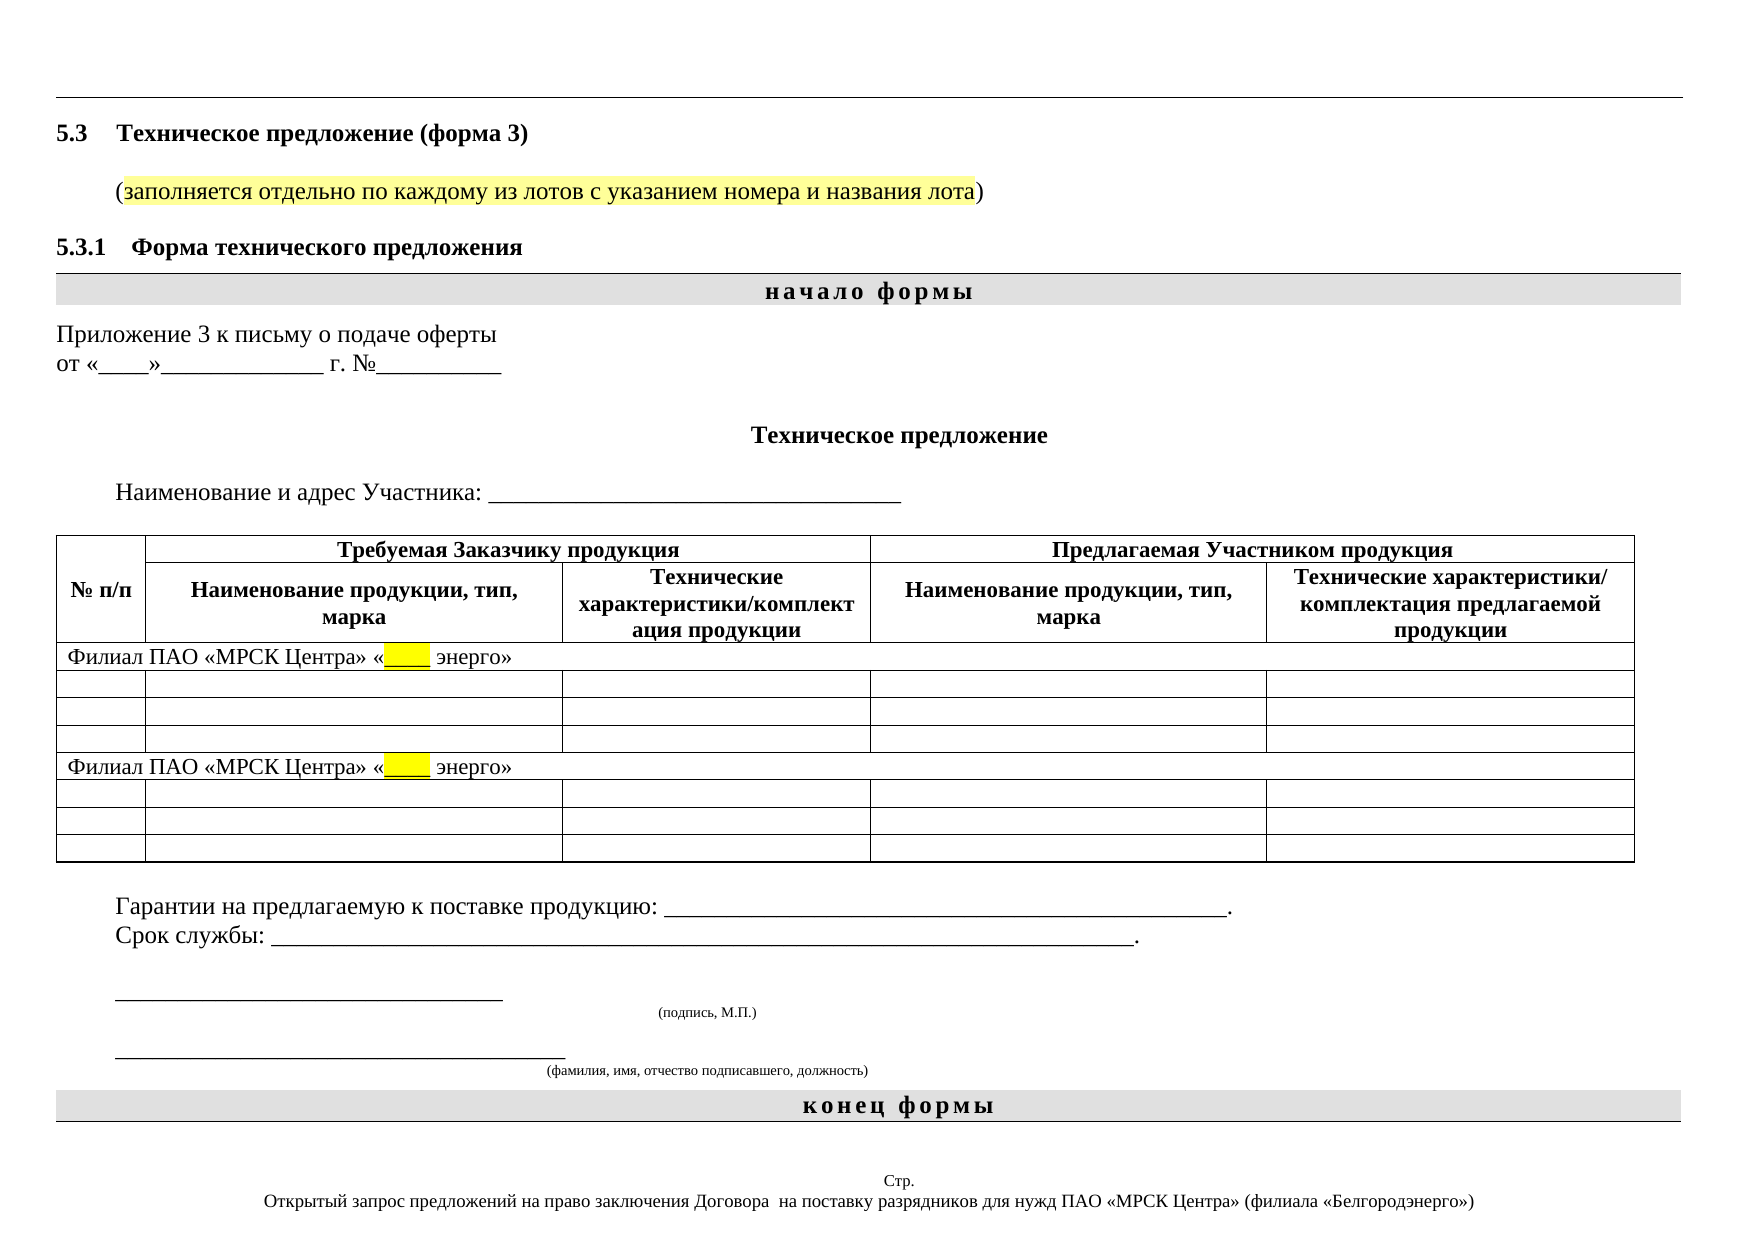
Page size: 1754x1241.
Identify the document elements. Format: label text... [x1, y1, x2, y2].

table_cell Наименование продукции, тип, марка [871, 563, 1266, 642]
table_cell [1267, 698, 1634, 724]
table_cell [146, 726, 562, 752]
table_header № п/п [57, 536, 145, 642]
table_header Требуемая Заказчику продукция [146, 536, 870, 562]
table_cell [1267, 808, 1634, 834]
table_cell [146, 780, 562, 807]
table_cell [1267, 726, 1634, 752]
table_cell [563, 698, 870, 724]
table_cell [57, 780, 145, 807]
table_cell [57, 835, 145, 861]
text начало формы [56, 274, 1681, 305]
table_cell [146, 671, 562, 697]
text _______________________________ [56, 975, 1683, 1004]
text Наименование и адрес Участника: _________________________________ [56, 477, 1683, 506]
table_cell Филиал ПАО «МРСК Центра» «____ энерго» [430, 643, 1634, 670]
table_cell Филиал ПАО «МРСК Центра» «____ энерго» [57, 643, 384, 670]
text Приложение 3 к письму о подаче оферты от «____»_____________ г. №__________ [56, 319, 1683, 377]
table_cell [563, 780, 870, 807]
table_cell Технические характеристики/ комплектация предлагаемой продукции [1267, 563, 1634, 642]
table_cell [871, 808, 1266, 834]
text Срок службы: _____________________________________________________________________. [56, 920, 1683, 949]
table_cell [563, 835, 870, 861]
table_cell Наименование продукции, тип, марка [146, 563, 562, 642]
table_cell [57, 671, 145, 697]
text (заполняется отдельно по каждому из лотов с указанием номера и названия лота) [975, 176, 1683, 205]
table_cell [1267, 780, 1634, 807]
table_cell Технические характеристики/комплектация продукции [563, 563, 870, 642]
table_cell [871, 835, 1266, 861]
text (фамилия, имя, отчество подписавшего, должность) [56, 1061, 1299, 1090]
table_cell [871, 726, 1266, 752]
table_cell [57, 808, 145, 834]
text Техническое предложение [56, 420, 1683, 448]
table_cell [563, 726, 870, 752]
table_cell [146, 698, 562, 724]
table_cell [871, 671, 1266, 697]
table_cell Филиал ПАО «МРСК Центра» «____ энерго» [57, 753, 384, 779]
table_cell [57, 698, 145, 724]
text конец формы [56, 1090, 1681, 1121]
table_cell Филиал ПАО «МРСК Центра» «____ энерго» [430, 753, 1634, 779]
subtitle Техническое предложение (форма 3) [56, 118, 1683, 147]
table_cell [563, 808, 870, 834]
table_cell [871, 698, 1266, 724]
table_header Предлагаемая Участником продукция [871, 536, 1634, 562]
text ____________________________________ [56, 1033, 1683, 1061]
table_cell [871, 780, 1266, 807]
table_cell [1267, 835, 1634, 861]
table_cell [563, 671, 870, 697]
text (подпись, М.П.) [56, 1004, 1299, 1033]
table_cell [146, 835, 562, 861]
subtitle Форма технического предложения [56, 232, 1683, 260]
text Гарантии на предлагаемую к поставке продукцию: _____________________________________________. [56, 891, 1683, 920]
table_cell [146, 808, 562, 834]
table_cell [57, 726, 145, 752]
table_cell [1267, 671, 1634, 697]
